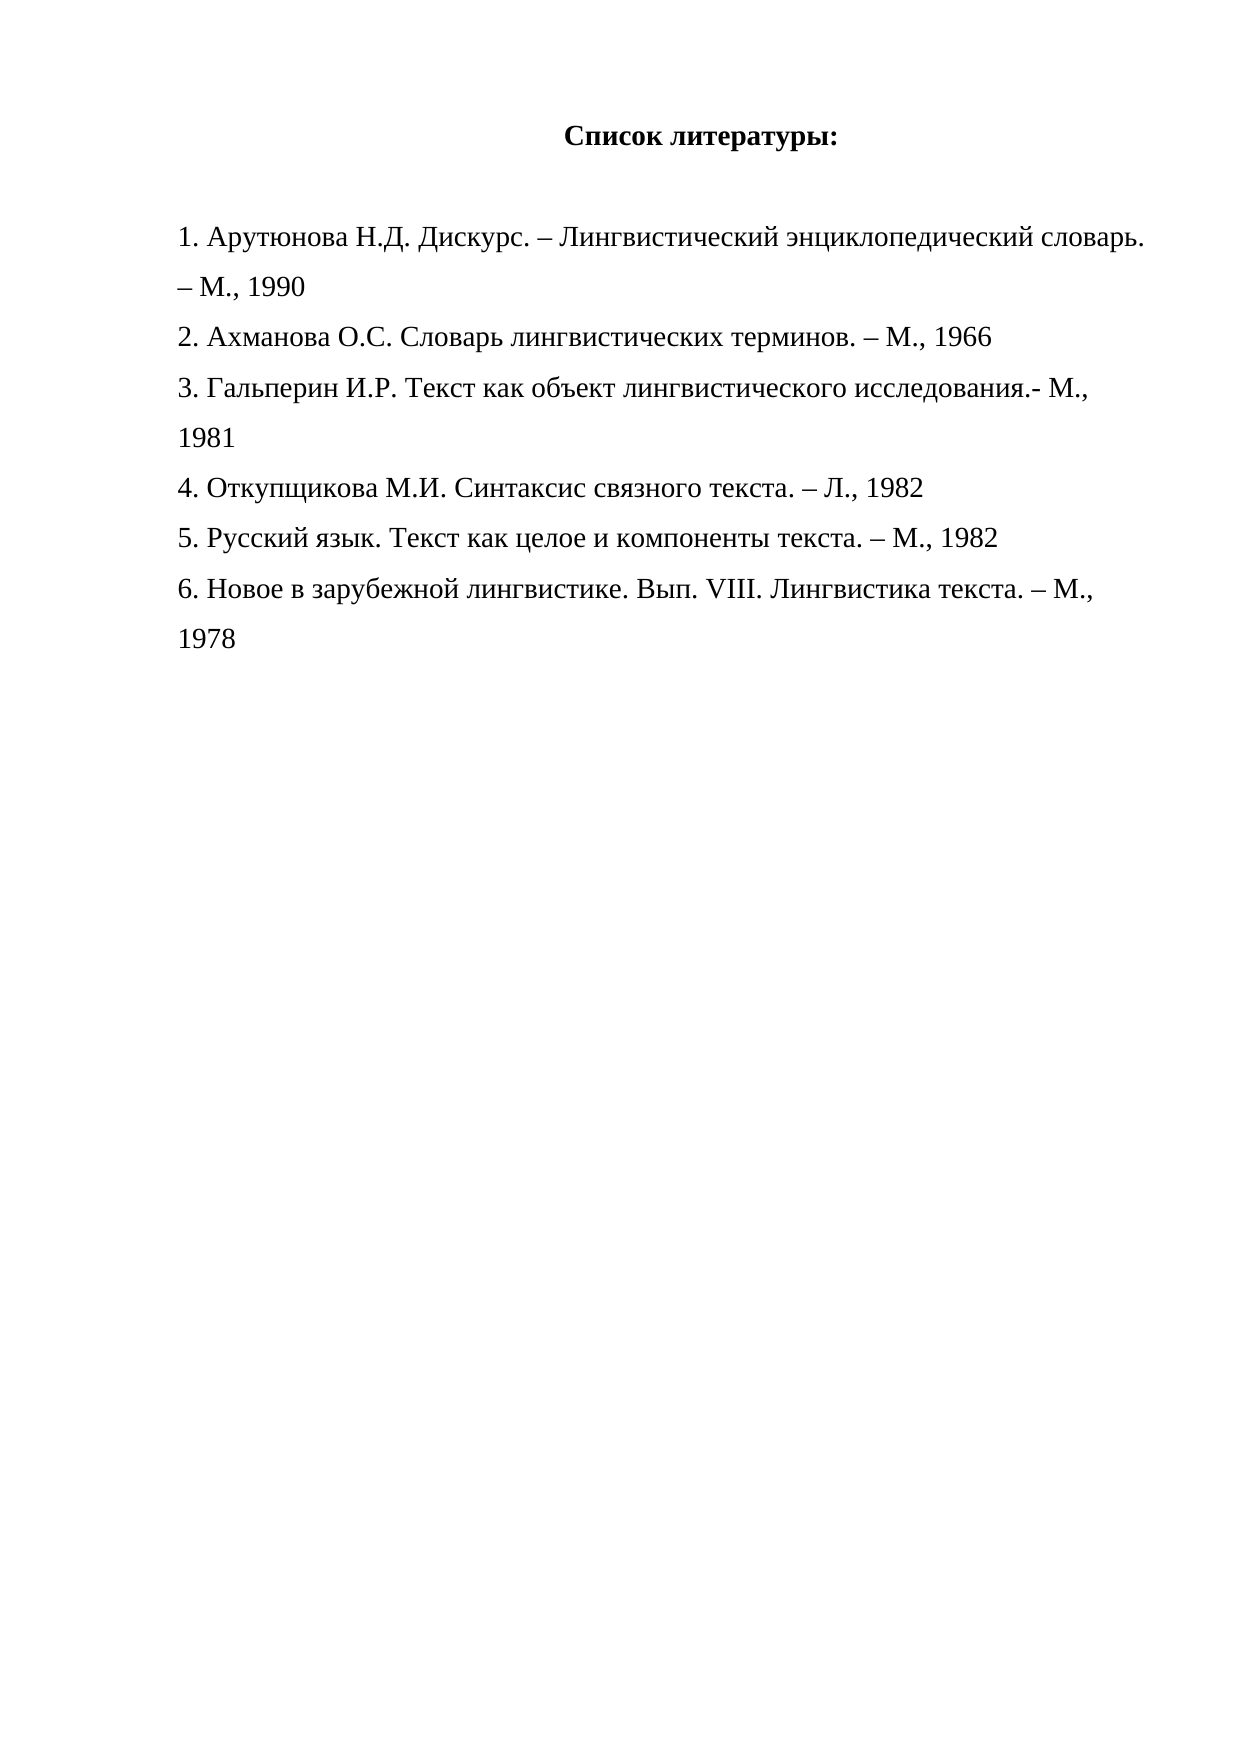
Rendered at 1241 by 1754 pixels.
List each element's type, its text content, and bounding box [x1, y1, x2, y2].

text 2. Ахманова О.С. Словарь лингвистических терминов. – М., 1966 [177, 319, 1152, 353]
text 5. Русский язык. Текст как целое и компоненты текста. – М., 1982 [177, 521, 1152, 554]
text 6. Новое в зарубежной лингвистике. Вып. VIII. Лингвистика текста. – М., 1978 [177, 571, 1152, 655]
text 4. Откупщикова М.И. Синтаксис связного текста. – Л., 1982 [177, 470, 1152, 504]
text Список литературы: [177, 118, 1152, 152]
text 3. Гальперин И.Р. Текст как объект лингвистического исследования.- М., 1981 [177, 370, 1152, 453]
text 1. Арутюнова Н.Д. Дискурс. – Лингвистический энциклопедический словарь. – М., 1990 [177, 219, 1152, 303]
